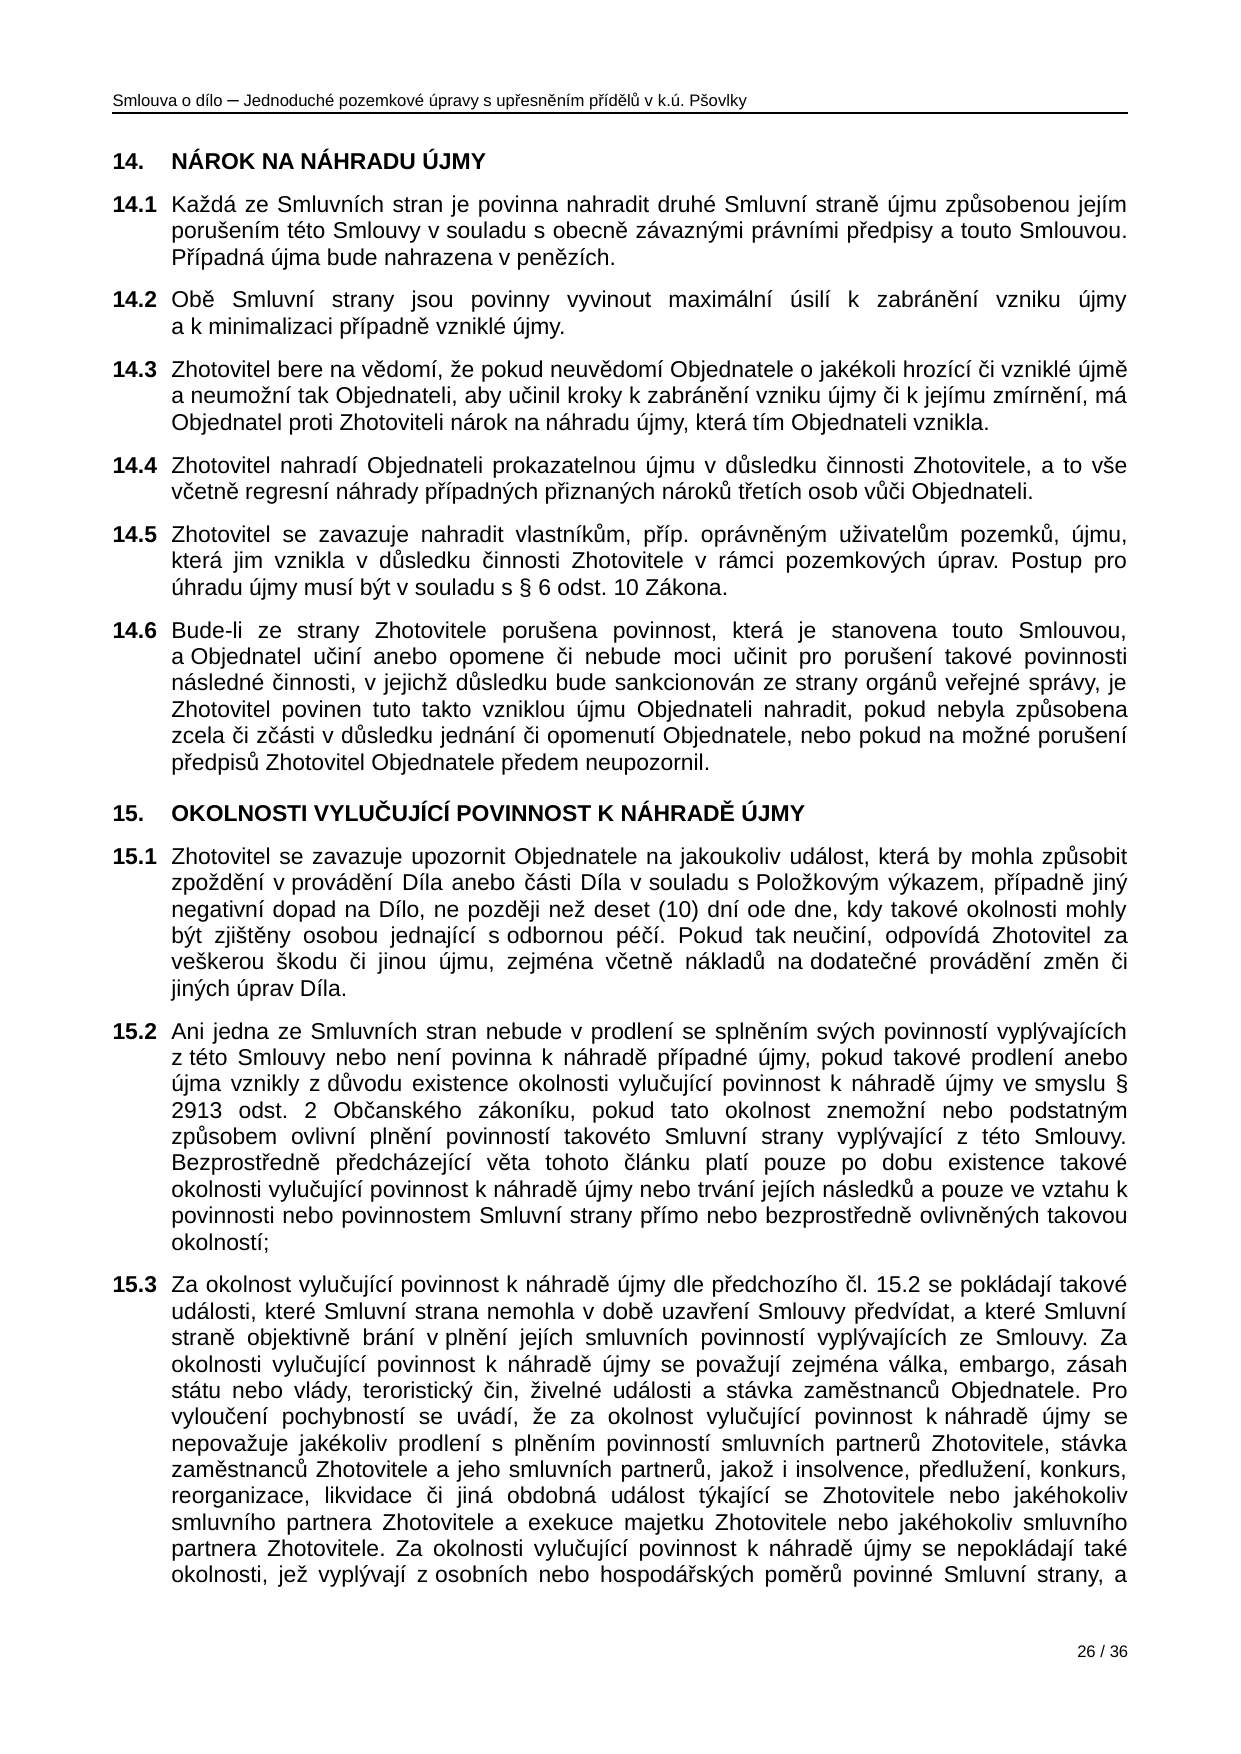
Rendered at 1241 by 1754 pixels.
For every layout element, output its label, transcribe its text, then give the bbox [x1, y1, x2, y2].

text Bude-li ze strany Zhotovitele porušena povinnost, která je stanovena touto Smlouvou, a Objednatel učiní anebo opomene či nebude moci učinit pro porušení takové povinnosti následné činnosti, v jejichž důsledku bude sankcionován ze strany orgánů veřejné správy, je Zhotovitel povinen tuto takto vzniklou újmu Objednateli nahradit, pokud nebyla způsobena zcela či zčásti v důsledku jednání či opomenutí Objednatele, nebo pokud na možné porušení předpisů Zhotovitel Objednatele předem neupozornil. [112, 617, 1128, 775]
text Obě Smluvní strany jsou povinny vyvinout maximální úsilí k zabránění vzniku újmy a k minimalizaci případně vzniklé újmy. [112, 286, 1128, 339]
text Ani jedna ze Smluvních stran nebude v prodlení se splněním svých povinností vyplývajících z této Smlouvy nebo není povinna k náhradě případné újmy, pokud takové prodlení anebo újma vznikly z důvodu existence okolnosti vylučující povinnost k náhradě újmy ve smyslu § 2913 odst. 2 Občanského zákoníku, pokud tato okolnost znemožní nebo podstatným způsobem ovlivní plnění povinností takovéto Smluvní strany vyplývající z této Smlouvy. Bezprostředně předcházející věta tohoto článku platí pouze po dobu existence takové okolnosti vylučující povinnost k náhradě újmy nebo trvání jejích následků a pouze ve vztahu k povinnosti nebo povinnostem Smluvní strany přímo nebo bezprostředně ovlivněných takovou okolností; [112, 1018, 1128, 1255]
text Zhotovitel bere na vědomí, že pokud neuvědomí Objednatele o jakékoli hrozící či vzniklé újmě a neumožní tak Objednateli, aby učinil kroky k zabránění vzniku újmy či k jejímu zmírnění, má Objednatel proti Zhotoviteli nárok na náhradu újmy, která tím Objednateli vznikla. [112, 356, 1128, 435]
text Zhotovitel nahradí Objednateli prokazatelnou újmu v důsledku činnosti Zhotovitele, a to vše včetně regresní náhrady případných přiznaných nároků třetích osob vůči Objednateli. [112, 452, 1128, 504]
text Zhotovitel se zavazuje nahradit vlastníkům, příp. oprávněným uživatelům pozemků, újmu, která jim vznikla v důsledku činnosti Zhotovitele v rámci pozemkových úprav. Postup pro úhradu újmy musí být v souladu s § 6 odst. 10 Zákona. [112, 521, 1128, 600]
text Zhotovitel se zavazuje upozornit Objednatele na jakoukoliv událost, která by mohla způsobit zpoždění v provádění Díla anebo části Díla v souladu s Položkovým výkazem, případně jiný negativní dopad na Dílo, ne později než deset (10) dní ode dne, kdy takové okolnosti mohly být zjištěny osobou jednající s odbornou péčí. Pokud tak neučiní, odpovídá Zhotovitel za veškerou škodu či jinou újmu, zejména včetně nákladů na dodatečné provádění změn či jiných úprav Díla. [112, 843, 1128, 1001]
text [112, 1271, 1128, 1588]
text Každá ze Smluvních stran je povinna nahradit druhé Smluvní straně újmu způsobenou jejím porušením této Smlouvy v souladu s obecně závaznými právními předpisy a touto Smlouvou. Případná újma bude nahrazena v penězích. [112, 191, 1128, 270]
text Nárok na náhradu újmy [112, 148, 1128, 174]
text Okolnosti vylučující povinnost k náhradě újmy [112, 800, 1128, 826]
